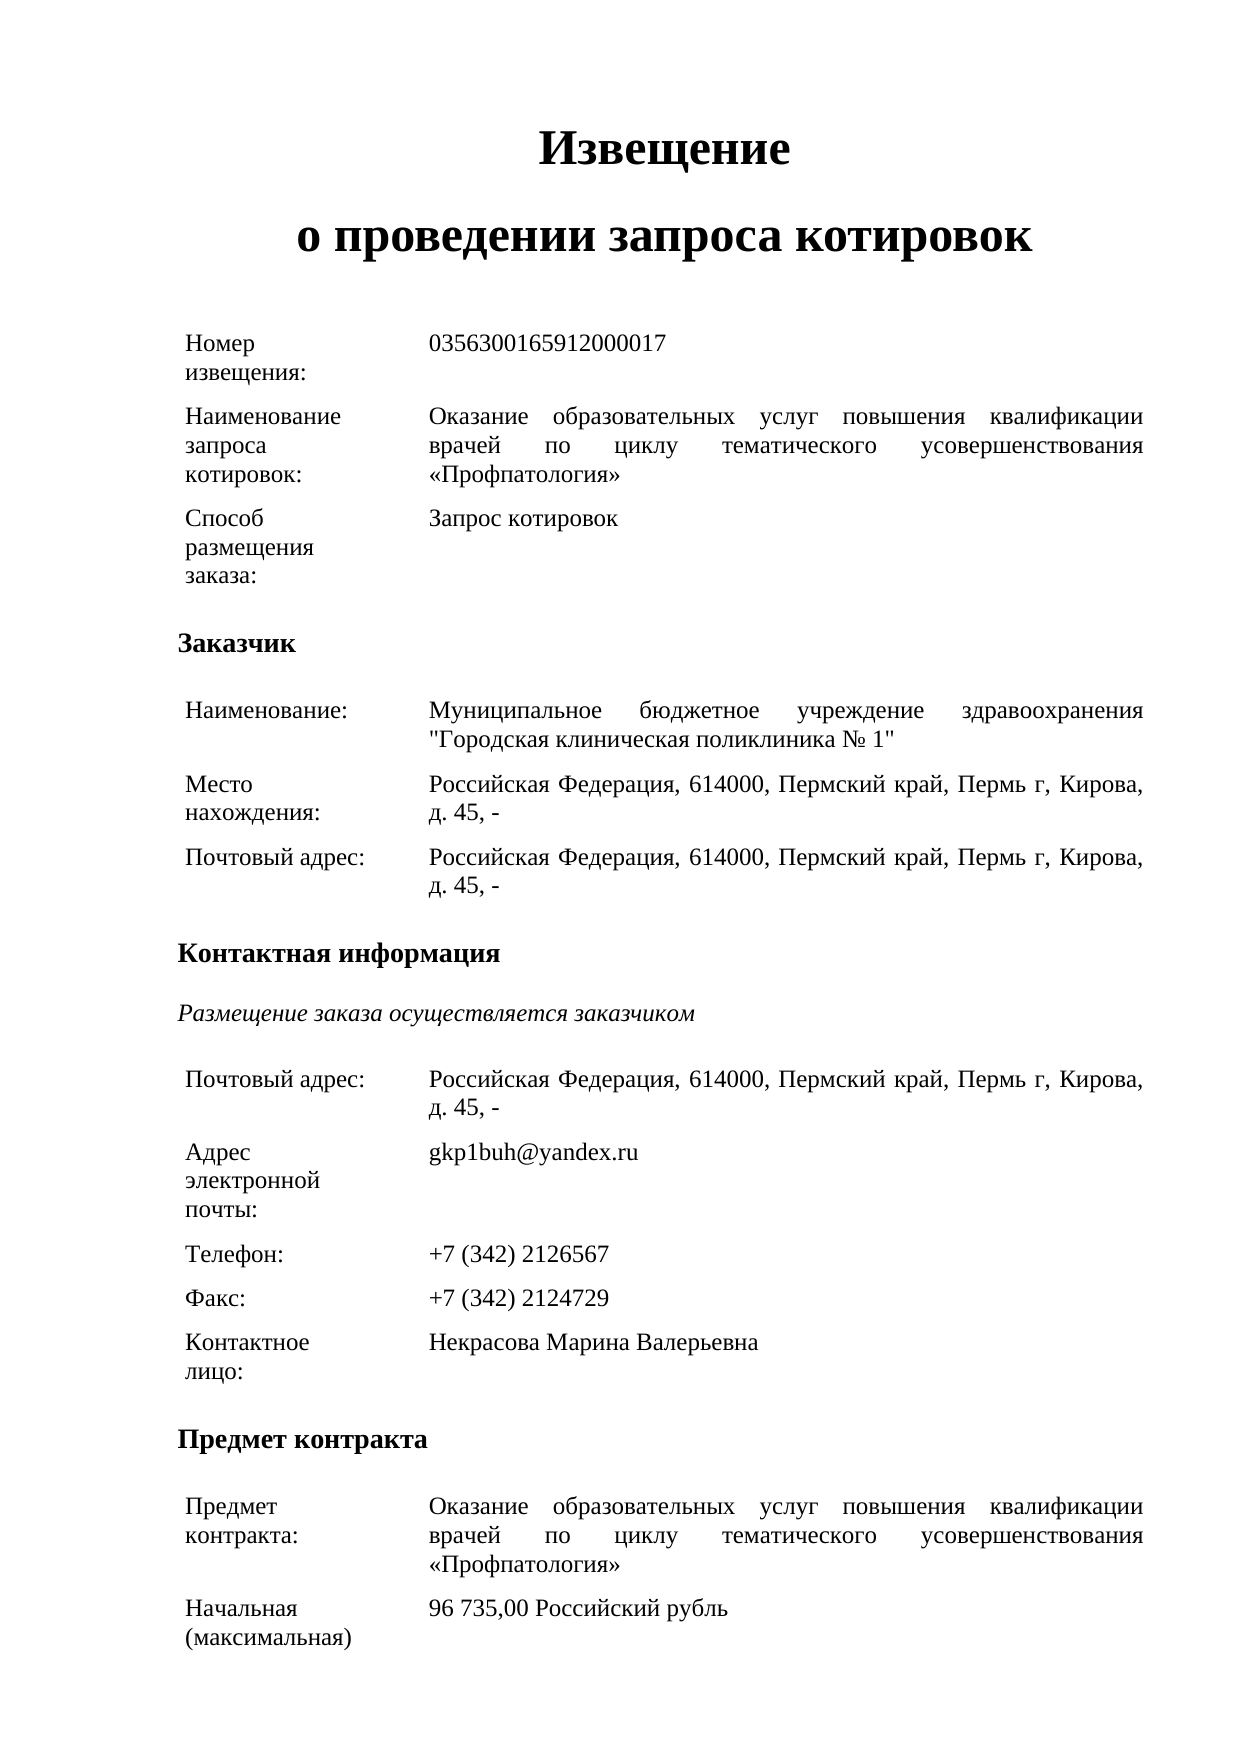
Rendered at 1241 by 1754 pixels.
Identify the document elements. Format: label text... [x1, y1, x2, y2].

text Контактная информация [177, 936, 1152, 969]
table_header Оказание образовательных услуг повышения квалификации врачей по циклу тематического усовершенствования «Профпатология» [421, 1484, 1152, 1585]
table_cell Запрос котировок [421, 495, 1152, 597]
table_header Российская Федерация, 614000, Пермский край, Пермь г, Кирова, д. 45, - [421, 1056, 1152, 1129]
table_header Муниципальное бюджетное учреждение здравоохранения "Городская клиническая поликлиника № 1" [421, 688, 1152, 761]
table_cell Наименование запроса котировок: [177, 393, 421, 495]
table_cell Некрасова Марина Валерьевна [421, 1320, 1152, 1393]
table_cell gkp1buh@yandex.ru [421, 1129, 1152, 1231]
table_cell Телефон: [177, 1231, 421, 1275]
table_cell Почтовый адрес: [177, 834, 421, 907]
table_cell +7 (342) 2126567 [421, 1231, 1152, 1275]
table_header Почтовый адрес: [177, 1056, 421, 1129]
table_cell Оказание образовательных услуг повышения квалификации врачей по циклу тематического усовершенствования «Профпатология» [421, 393, 1152, 495]
table_header 0356300165912000017 [421, 320, 1152, 393]
table_cell Российская Федерация, 614000, Пермский край, Пермь г, Кирова, д. 45, - [421, 834, 1152, 907]
text о проведении запроса котировок [177, 205, 1152, 262]
text Извещение [177, 118, 1152, 176]
table_cell Факс: [177, 1275, 421, 1319]
table_header Предмет контракта: [177, 1484, 421, 1585]
table_cell Способ размещения заказа: [177, 495, 421, 597]
table_cell +7 (342) 2124729 [421, 1275, 1152, 1319]
table_cell Российская Федерация, 614000, Пермский край, Пермь г, Кирова, д. 45, - [421, 761, 1152, 834]
table_cell Место нахождения: [177, 761, 421, 834]
table_cell Адрес электронной почты: [177, 1129, 421, 1231]
table_header Наименование: [177, 688, 421, 761]
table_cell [421, 1585, 1152, 1658]
text Предмет контракта [177, 1422, 1152, 1454]
table_cell Контактное лицо: [177, 1320, 421, 1393]
text Размещение заказа осуществляется заказчиком [177, 998, 1152, 1027]
table_header Номер извещения: [177, 320, 421, 393]
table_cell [177, 1585, 421, 1658]
text Заказчик [177, 626, 1152, 659]
